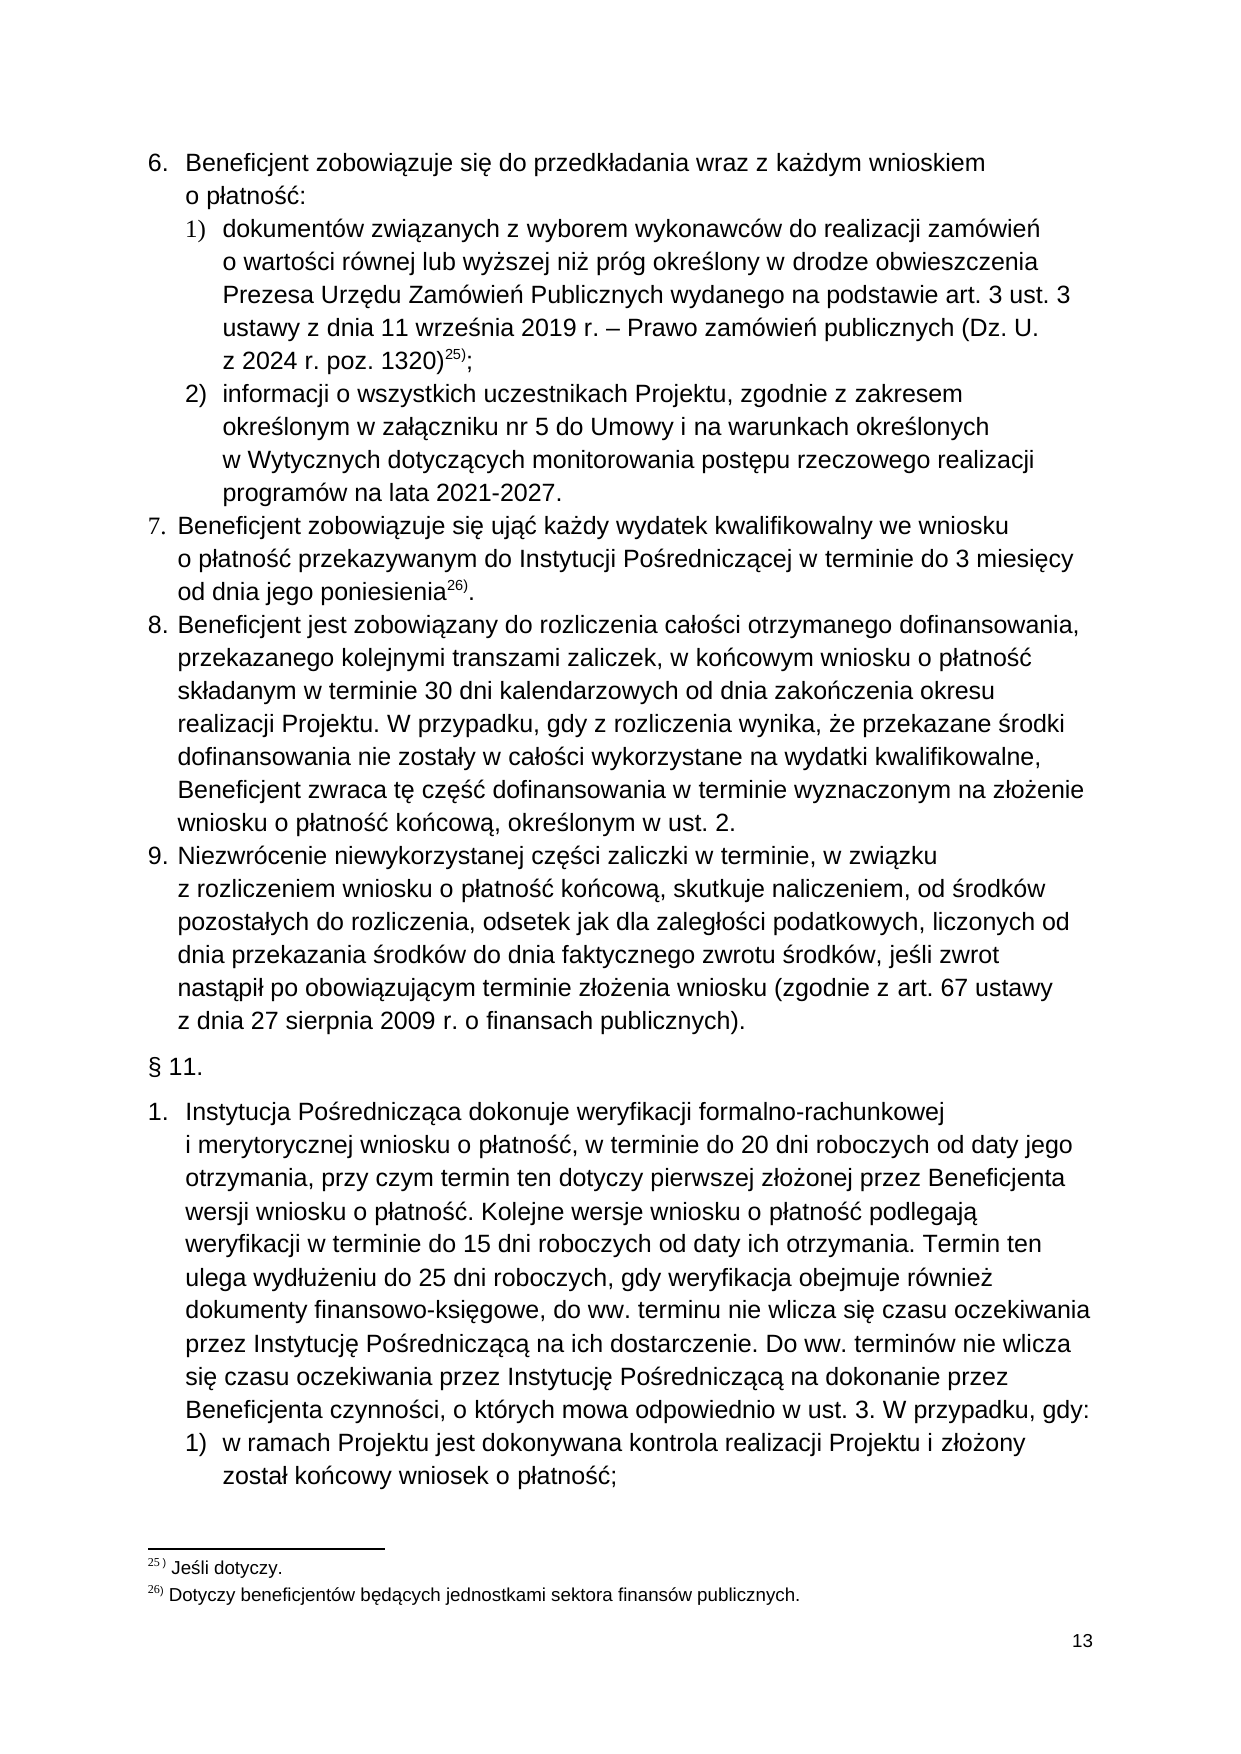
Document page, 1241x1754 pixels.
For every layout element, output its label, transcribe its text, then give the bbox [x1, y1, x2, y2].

list Instytucja Pośrednicząca dokonuje weryfikacji formalno-rachunkowej i merytorycznej wniosku o płatność, w terminie do 20 dni roboczych od daty jego otrzymania, przy czym termin ten dotyczy pierwszej złożonej przez Beneficjenta wersji wniosku o płatność. Kolejne wersje wniosku o płatność podlegają weryfikacji w terminie do 15 dni roboczych od daty ich otrzymania. Termin ten ulega wydłużeniu do 25 dni roboczych, gdy weryfikacja obejmuje również dokumenty finansowo-księgowe, do ww. terminu nie wlicza się czasu oczekiwania przez Instytucję Pośredniczącą na ich dostarczenie. Do ww. terminów nie wlicza się czasu oczekiwania przez Instytucję Pośredniczącą na dokonanie przez Beneficjenta czynności, o których mowa odpowiednio w ust. 3. W przypadku, gdy: [148, 1097, 1093, 1423]
subtitle § 11. [148, 1052, 1093, 1081]
list Beneficjent zobowiązuje się ująć każdy wydatek kwalifikowalny we wniosku o płatność przekazywanym do Instytucji Pośredniczącej w terminie do 3 miesięcy od dnia jego poniesienia). [148, 511, 1093, 606]
list Beneficjent zobowiązuje się do przedkładania wraz z każdym wnioskiem o płatność: [148, 148, 1093, 209]
list informacji o wszystkich uczestnikach Projektu, zgodnie z zakresem określonym w załączniku nr 5 do Umowy i na warunkach określonych w Wytycznych dotyczących monitorowania postępu rzeczowego realizacji programów na lata 2021-2027. [185, 379, 1093, 507]
list dokumentów związanych z wyborem wykonawców do realizacji zamówień o wartości równej lub wyższej niż próg określony w drodze obwieszczenia Prezesa Urzędu Zamówień Publicznych wydanego na podstawie art. 3 ust. 3 ustawy z dnia 11 września 2019 r. – Prawo zamówień publicznych (Dz. U. z 2024 r. poz. 1320)); [185, 214, 1093, 374]
list Beneficjent jest zobowiązany do rozliczenia całości otrzymanego dofinansowania, przekazanego kolejnymi transzami zaliczek, w końcowym wniosku o płatność składanym w terminie 30 dni kalendarzowych od dnia zakończenia okresu realizacji Projektu. W przypadku, gdy z rozliczenia wynika, że przekazane środki dofinansowania nie zostały w całości wykorzystane na wydatki kwalifikowalne, Beneficjent zwraca tę część dofinansowania w terminie wyznaczonym na złożenie wniosku o płatność końcową, określonym w ust. 2. [148, 610, 1093, 837]
list Niezwrócenie niewykorzystanej części zaliczki w terminie, w związku z rozliczeniem wniosku o płatność końcową, skutkuje naliczeniem, od środków pozostałych do rozliczenia, odsetek jak dla zaległości podatkowych, liczonych od dnia przekazania środków do dnia faktycznego zwrotu środków, jeśli zwrot nastąpił po obowiązującym terminie złożenia wniosku (zgodnie z art. 67 ustawy z dnia 27 sierpnia 2009 r. o finansach publicznych). [148, 841, 1093, 1035]
list w ramach Projektu jest dokonywana kontrola realizacji Projektu i złożony został końcowy wniosek o płatność; [185, 1428, 1093, 1489]
